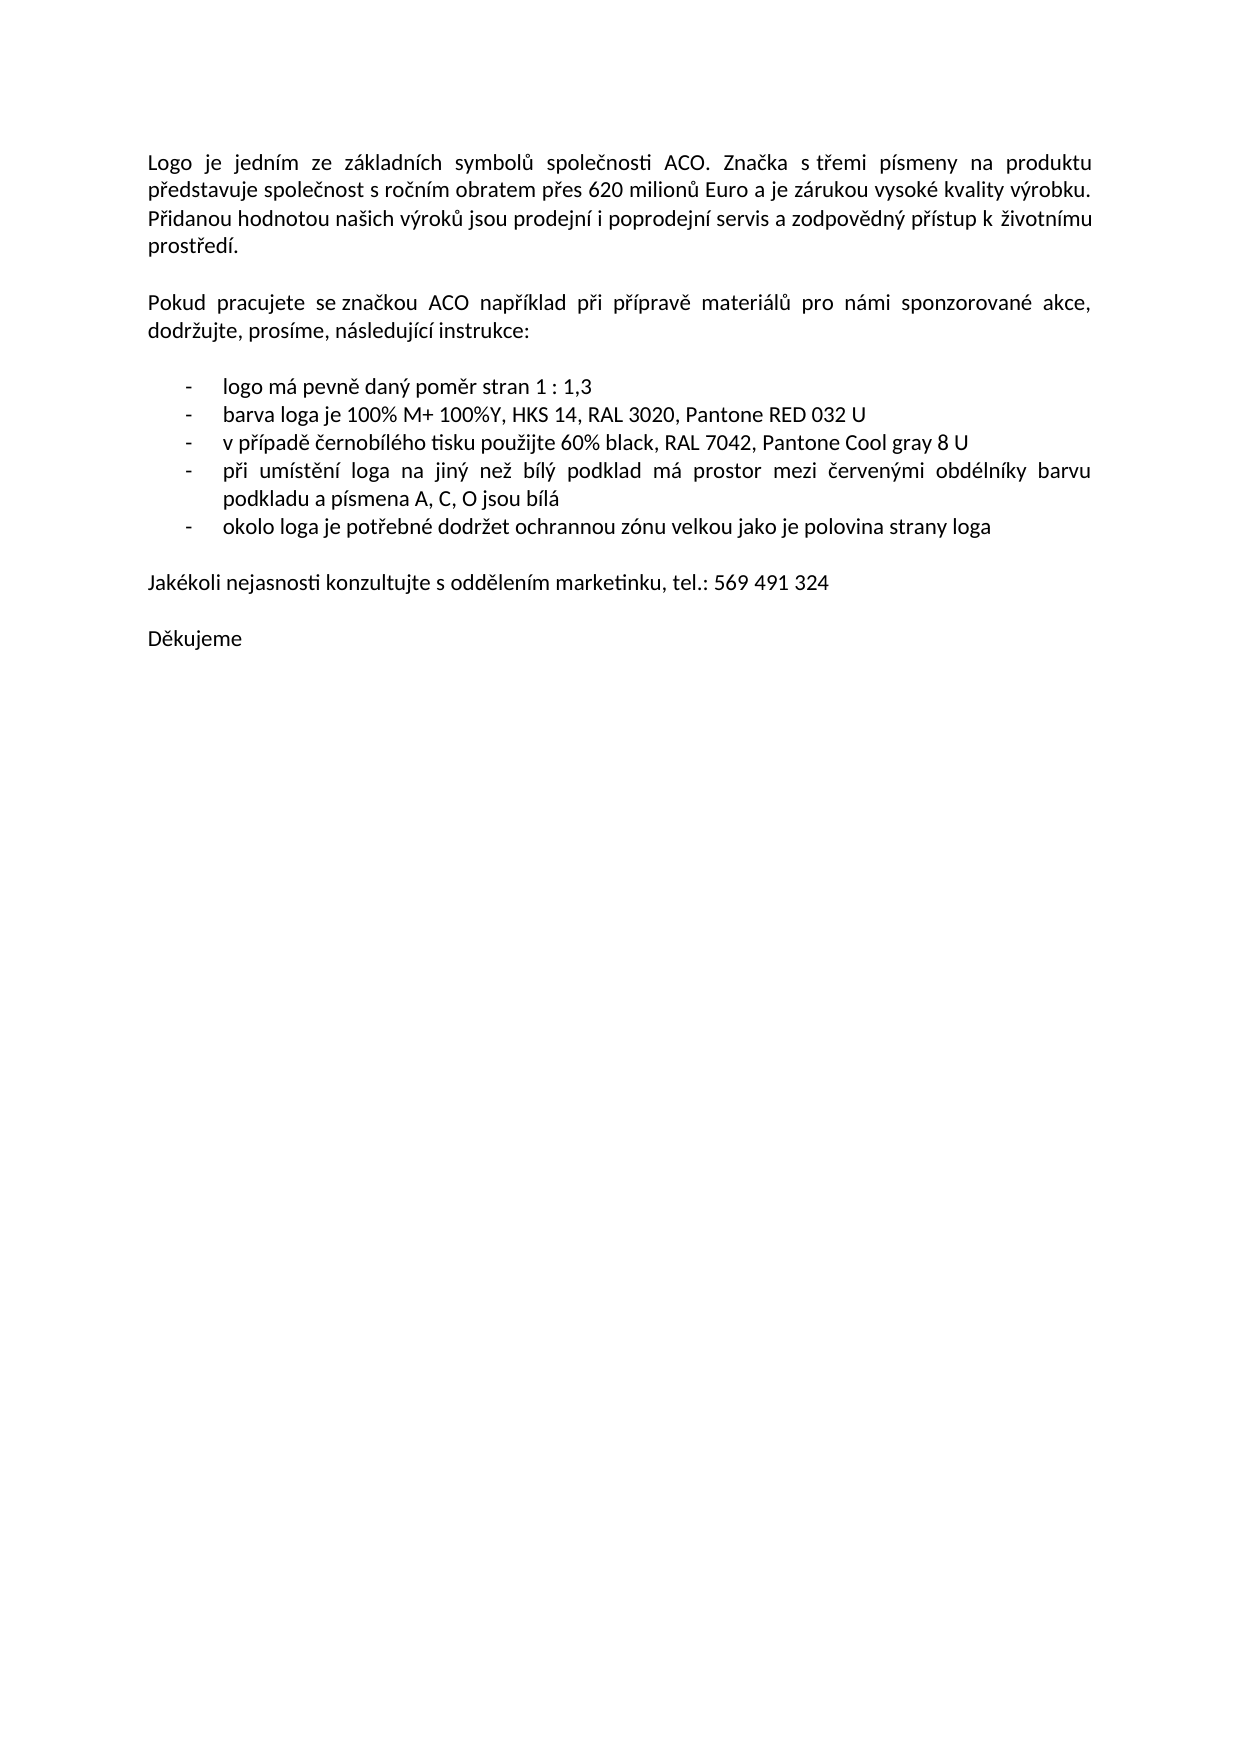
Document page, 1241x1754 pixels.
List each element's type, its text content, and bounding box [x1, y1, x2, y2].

list barva loga je 100% M+ 100%Y, HKS 14, RAL 3020, Pantone RED 032 U [185, 400, 1093, 428]
list při umístění loga na jiný než bílý podklad má prostor mezi červenými obdélníky barvu podkladu a písmena A, C, O jsou bílá [185, 456, 1093, 512]
text Logo je jedním ze základních symbolů společnosti ACO. Značka s třemi písmeny na produktu představuje společnost s ročním obratem přes 620 milionů Euro a je zárukou vysoké kvality výrobku. Přidanou hodnotou našich výroků jsou prodejní i poprodejní servis a zodpovědný přístup k životnímu prostředí. [148, 148, 1093, 260]
text Děkujeme [148, 624, 1093, 652]
text Pokud pracujete se značkou ACO například při přípravě materiálů pro námi sponzorované akce, dodržujte, prosíme, následující instrukce: [148, 288, 1093, 344]
list okolo loga je potřebné dodržet ochrannou zónu velkou jako je polovina strany loga [185, 512, 1093, 540]
text Jakékoli nejasnosti konzultujte s oddělením marketinku, tel.: 569 491 324 [148, 568, 1093, 596]
list v případě černobílého tisku použijte 60% black, RAL 7042, Pantone Cool gray 8 U [185, 428, 1093, 456]
list logo má pevně daný poměr stran 1 : 1,3 [185, 372, 1093, 400]
